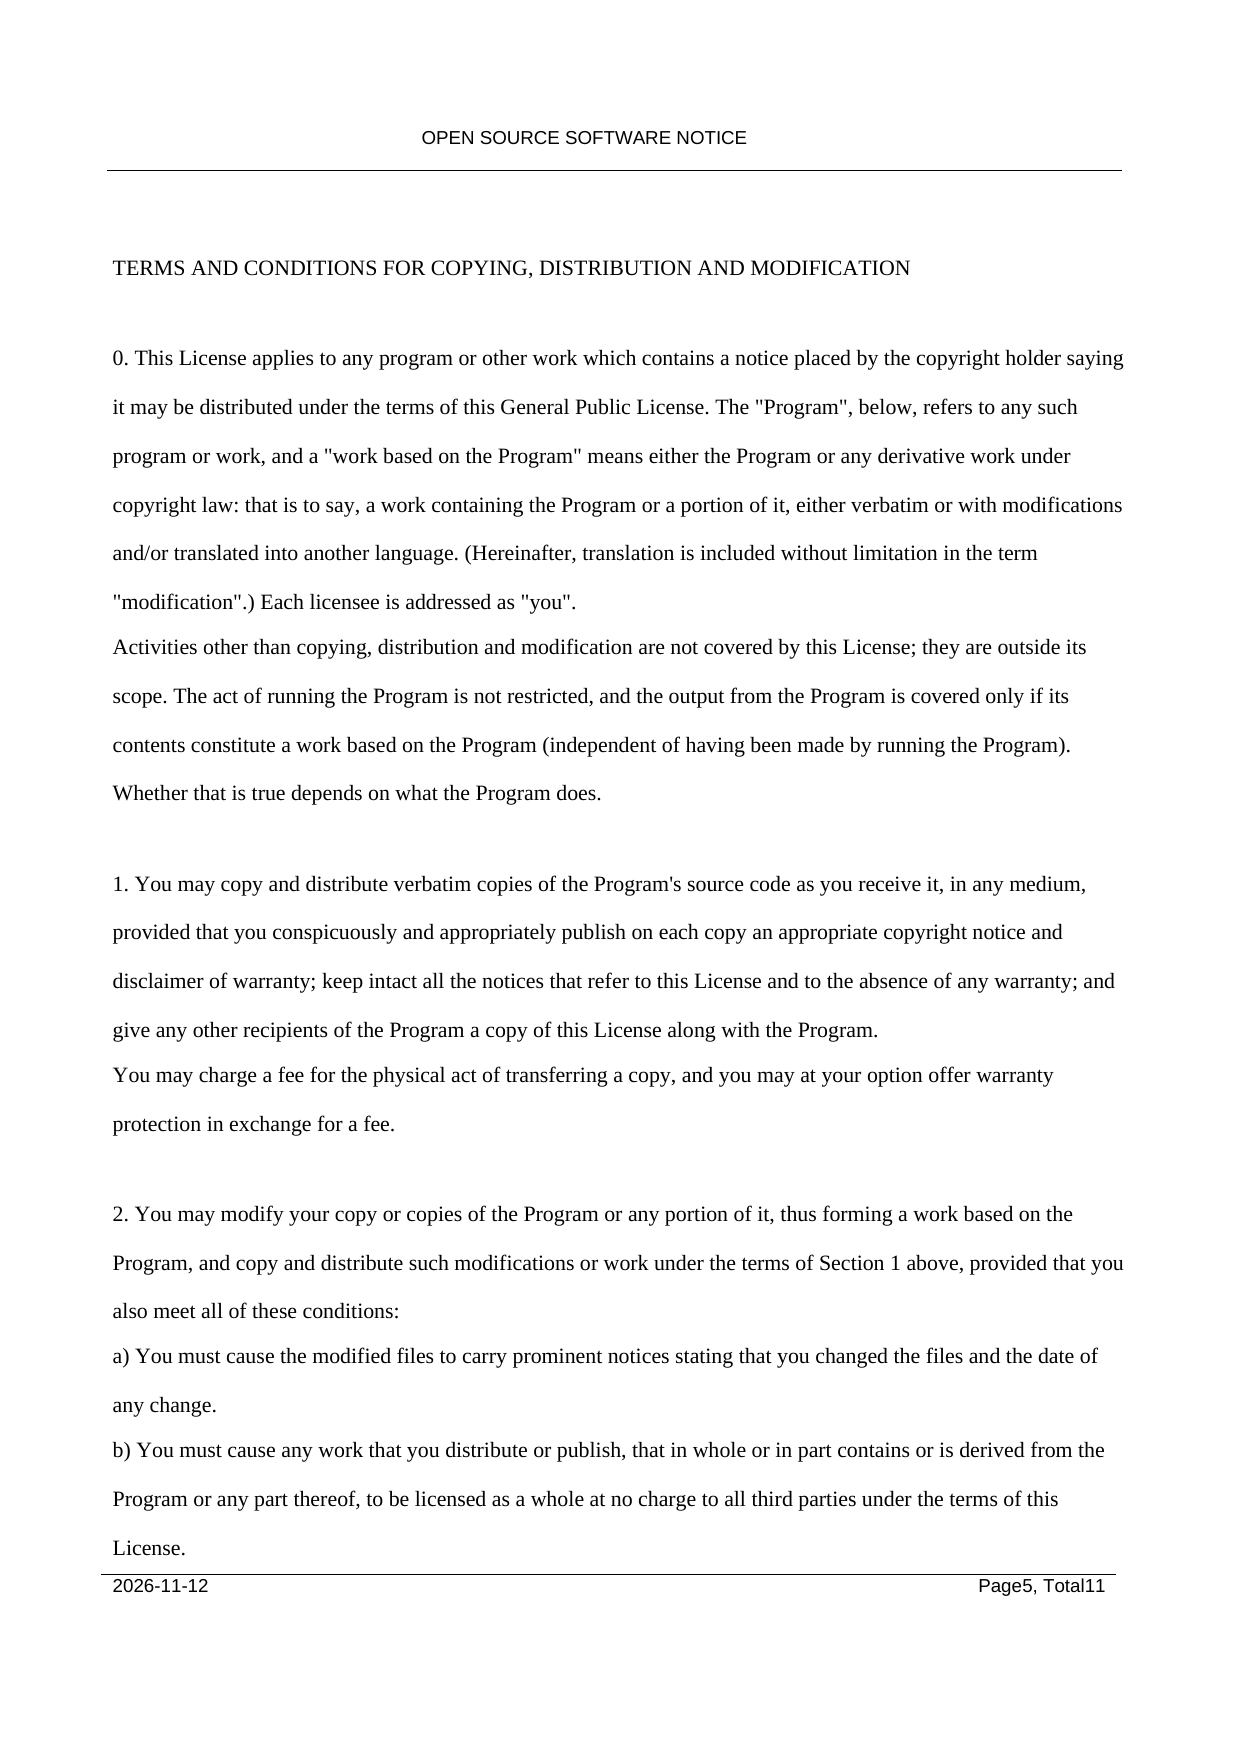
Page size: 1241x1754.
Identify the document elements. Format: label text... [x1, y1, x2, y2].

text 1. You may copy and distribute verbatim copies of the Program's source code as you receive it, in any medium, provided that you conspicuously and appropriately publish on each copy an appropriate copyright notice and disclaimer of warranty; keep intact all the notices that refer to this License and to the absence of any warranty; and give any other recipients of the Program a copy of this License along with the Program. [112, 867, 1128, 1046]
text 0. This License applies to any program or other work which contains a notice placed by the copyright holder saying it may be distributed under the terms of this General Public License. The "Program", below, refers to any such program or work, and a "work based on the Program" means either the Program or any derivative work under copyright law: that is to say, a work containing the Program or a portion of it, either verbatim or with modifications and/or translated into another language. (Hereinafter, translation is included without limitation in the term "modification".) Each licensee is addressed as "you". [112, 342, 1128, 618]
text TERMS AND CONDITIONS FOR COPYING, DISTRIBUTION AND MODIFICATION [112, 251, 1128, 284]
text You may charge a fee for the physical act of transferring a copy, and you may at your option offer warranty protection in exchange for a fee. [112, 1058, 1128, 1139]
text 2. You may modify your copy or copies of the Program or any portion of it, thus forming a work based on the Program, and copy and distribute such modifications or work under the terms of Section 1 above, provided that you also meet all of these conditions: [112, 1197, 1128, 1327]
text Activities other than copying, distribution and modification are not covered by this License; they are outside its scope. The act of running the Program is not restricted, and the output from the Program is covered only if its contents constitute a work based on the Program (independent of having been made by running the Program). Whether that is true depends on what the Program does. [112, 631, 1128, 809]
text a) You must cause the modified files to carry prominent notices stating that you changed the files and the date of any change. [112, 1340, 1128, 1421]
text b) You must cause any work that you distribute or publish, that in whole or in part contains or is derived from the Program or any part thereof, to be licensed as a whole at no charge to all third parties under the terms of this License. [112, 1434, 1128, 1564]
